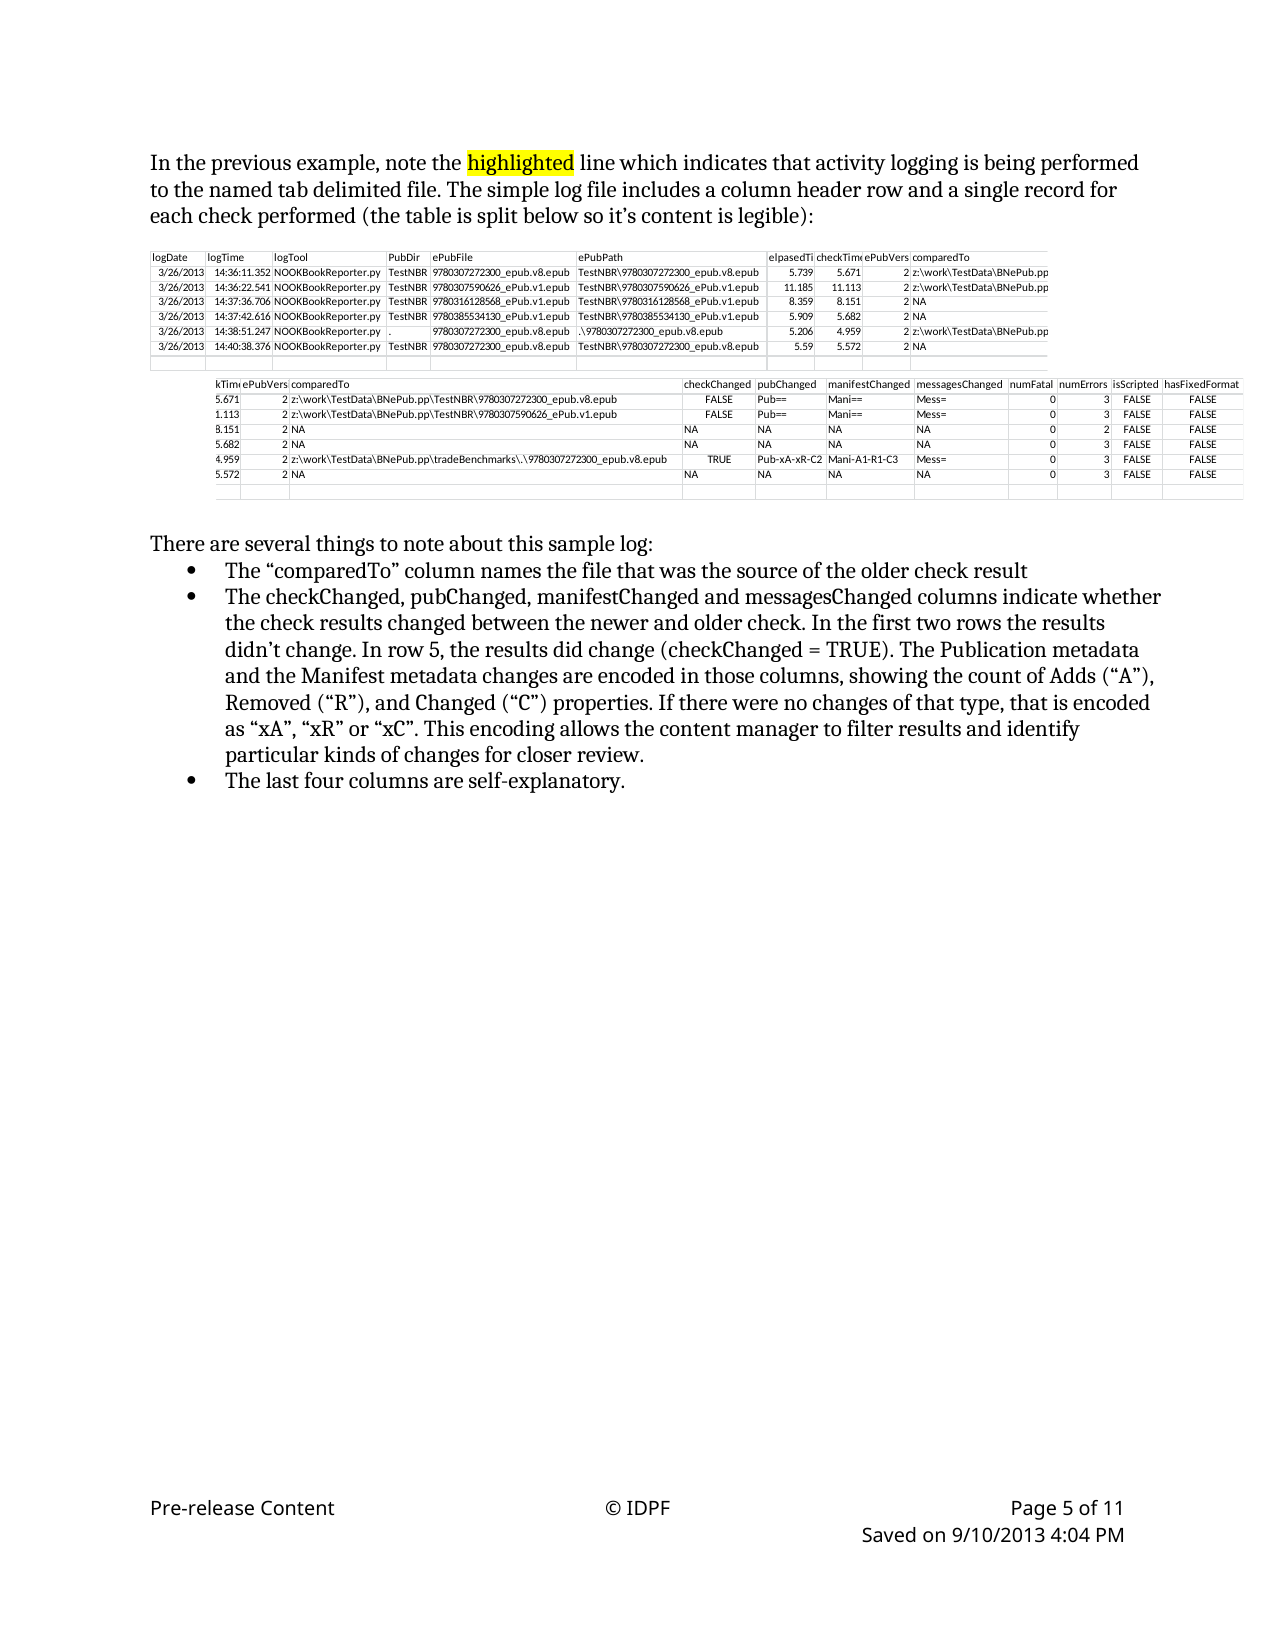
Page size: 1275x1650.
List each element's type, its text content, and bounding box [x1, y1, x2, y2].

text In the previous example, note the highlighted line which indicates that activity logging is being performed to the named tab delimited file. The simple log file includes a column header row and a single record for each check performed (the table is split below so it’s content is legible): [150, 150, 1162, 229]
list The checkChanged, pubChanged, manifestChanged and messagesChanged columns indicate whether the check results changed between the newer and older check. In the first two rows the results didn’t change. In row 5, the results did change (checkChanged = TRUE). The Publication metadata and the Manifest metadata changes are encoded in those columns, showing the count of Adds (“A”), Removed (“R”), and Changed (“C”) properties. If there were no changes of that type, that is encoded as “xA”, “xR” or “xC”. This encoding allows the content manager to filter results and identify particular kinds of changes for closer review. [187, 584, 1162, 768]
list The last four columns are self-explanatory. [187, 768, 1162, 795]
list The “comparedTo” column names the file that was the source of the older check result [187, 557, 1162, 584]
text There are several things to note about this sample log: [150, 531, 1162, 557]
